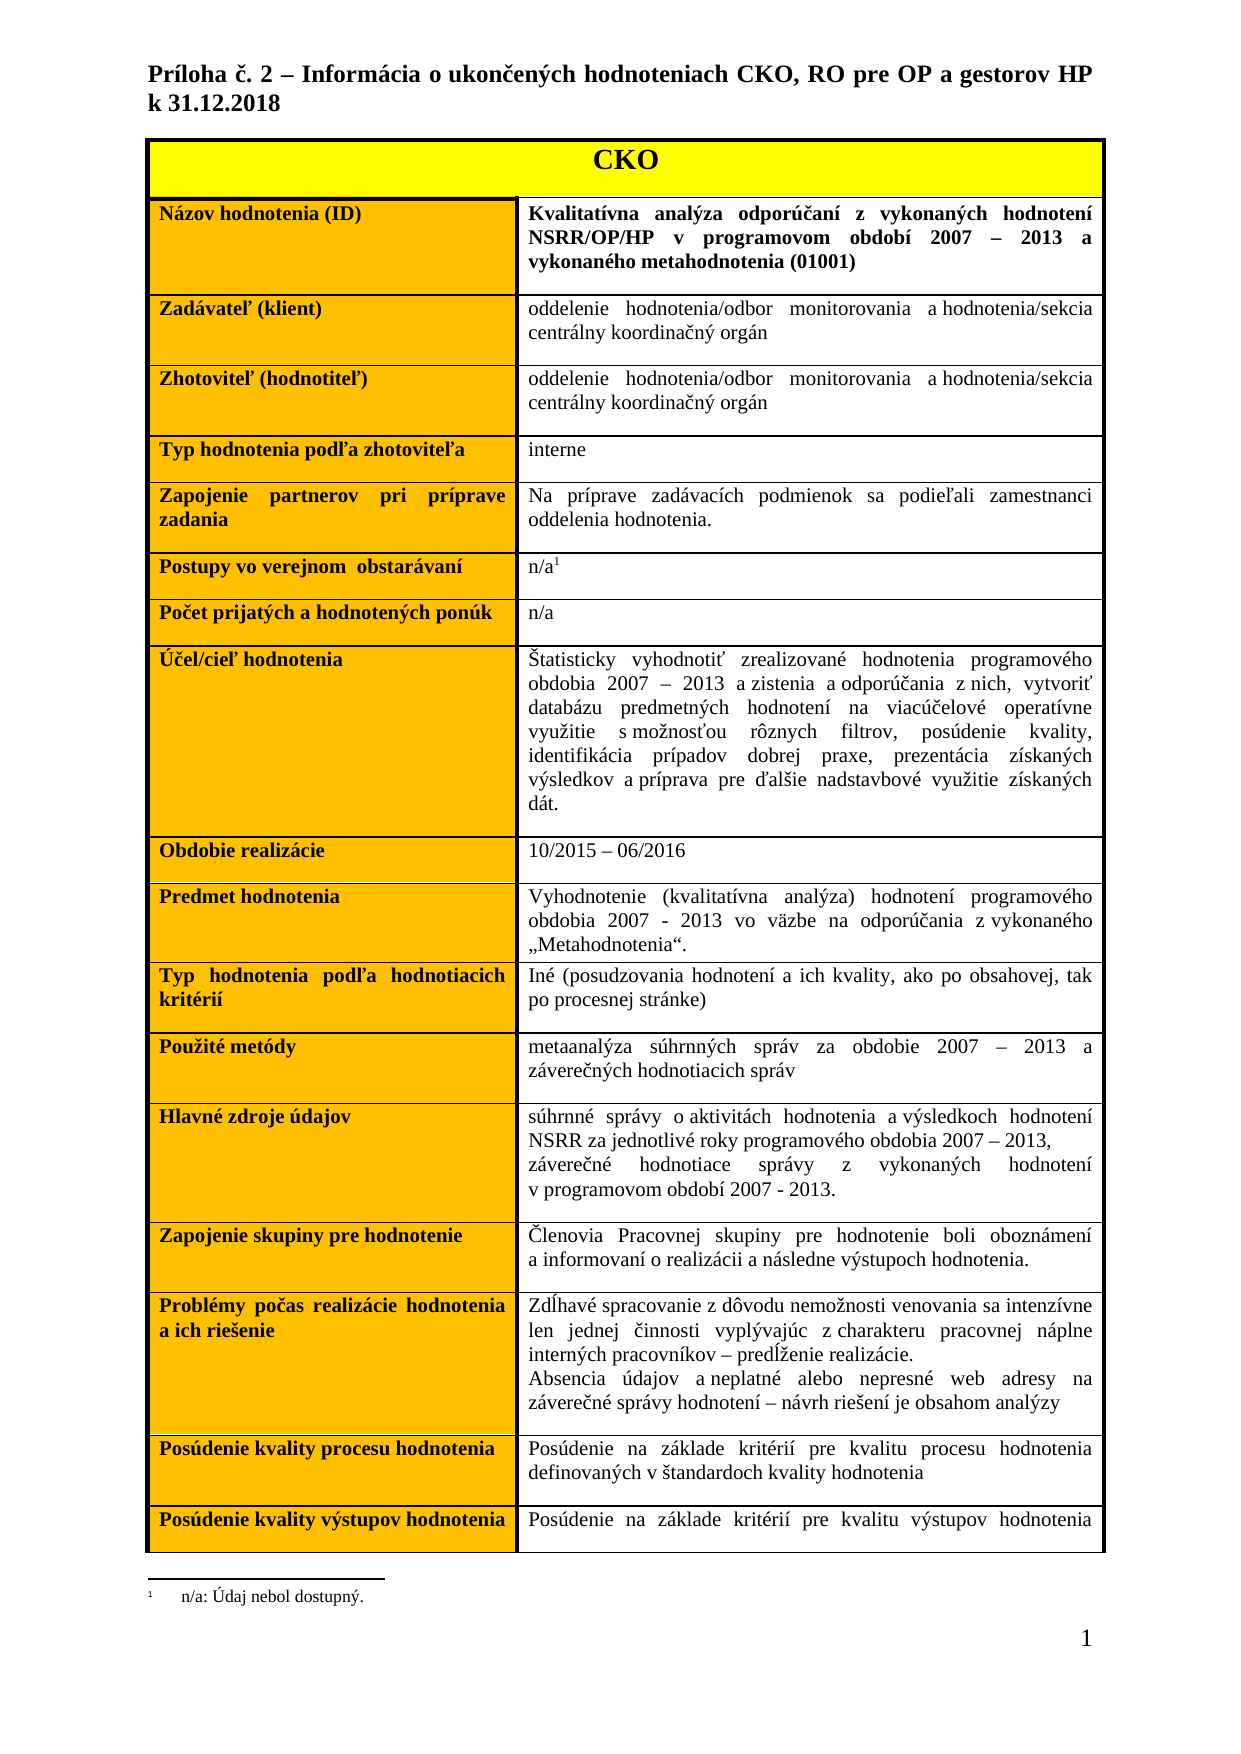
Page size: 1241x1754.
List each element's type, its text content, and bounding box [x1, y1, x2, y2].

table_cell metaanalýza súhrnných správ za obdobie 2007 – 2013 a záverečných hodnotiacich správ [519, 1034, 1102, 1103]
table_cell Posúdenie kvality procesu hodnotenia [150, 1436, 515, 1505]
table_cell Typ hodnotenia podľa zhotoviteľa [150, 437, 515, 482]
table_cell Predmet hodnotenia [150, 884, 515, 962]
table_cell Vyhodnotenie (kvalitatívna analýza) hodnotení programového obdobia 2007 - 2013 vo väzbe na odporúčania z vykonaného „Metahodnotenia“. [519, 884, 1102, 962]
table_cell Účel/cieľ hodnotenia [150, 647, 515, 836]
table_cell Členovia Pracovnej skupiny pre hodnotenie boli oboznámení a informovaní o realizácii a následne výstupoch hodnotenia. [519, 1223, 1102, 1292]
table_cell oddelenie hodnotenia/odbor monitorovania a hodnotenia/sekcia centrálny koordinačný orgán [519, 366, 1102, 435]
table_cell Posúdenie na základe kritérií pre kvalitu procesu hodnotenia definovaných v štandardoch kvality hodnotenia [519, 1436, 1102, 1505]
table_header CKO [150, 142, 1102, 196]
table_cell Postupy vo verejnom obstarávaní [150, 554, 515, 599]
table_cell Iné (posudzovania hodnotení a ich kvality, ako po obsahovej, tak po procesnej stránke) [519, 963, 1102, 1032]
table_cell n/a [519, 600, 1102, 645]
table_cell Názov hodnotenia (ID) [150, 201, 515, 294]
table_cell n/a [519, 554, 1102, 599]
table_cell Obdobie realizácie [150, 838, 515, 882]
table_cell Na príprave zadávacích podmienok sa podieľali zamestnanci oddelenia hodnotenia. [519, 483, 1102, 552]
table_cell súhrnné správy o aktivitách hodnotenia a výsledkoch hodnotení NSRR za jednotlivé roky programového obdobia 2007 – 2013, záverečné hodnotiace správy z vykonaných hodnotení v programovom období 2007 - 2013. [519, 1104, 1102, 1221]
table_cell oddelenie hodnotenia/odbor monitorovania a hodnotenia/sekcia centrálny koordinačný orgán [519, 296, 1102, 365]
table_cell Kvalitatívna analýza odporúčaní z vykonaných hodnotení NSRR/OP/HP v programovom období 2007 – 2013 a vykonaného metahodnotenia (01001) [519, 198, 1102, 294]
table_cell Štatisticky vyhodnotiť zrealizované hodnotenia programového obdobia 2007 – 2013 a zistenia a odporúčania z nich, vytvoriť databázu predmetných hodnotení na viacúčelové operatívne využitie s možnosťou rôznych filtrov, posúdenie kvality, identifikácia prípadov dobrej praxe, prezentácia získaných výsledkov a príprava pre ďalšie nadstavbové využitie získaných dát. [519, 647, 1102, 836]
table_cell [150, 1507, 515, 1552]
table_cell Zapojenie partnerov pri príprave zadania [150, 483, 515, 552]
table_cell Typ hodnotenia podľa hodnotiacich kritérií [150, 963, 515, 1032]
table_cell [519, 1507, 1102, 1552]
table_cell Hlavné zdroje údajov [150, 1104, 515, 1221]
table_cell interne [519, 437, 1102, 482]
table_cell Použité metódy [150, 1034, 515, 1103]
table_cell Zadávateľ (klient) [150, 296, 515, 365]
table_cell Zhotoviteľ (hodnotiteľ) [150, 366, 515, 435]
table_cell 10/2015 – 06/2016 [519, 838, 1102, 882]
table_cell Počet prijatých a hodnotených ponúk [150, 600, 515, 645]
text Príloha č. 2 – Informácia o ukončených hodnoteniach CKO, RO pre OP a gestorov HP k 31.12.2018 [148, 59, 1093, 117]
table_cell Zdĺhavé spracovanie z dôvodu nemožnosti venovania sa intenzívne len jednej činnosti vyplývajúc z charakteru pracovnej náplne interných pracovníkov – predĺženie realizácie. Absencia údajov a neplatné alebo nepresné web adresy na záverečné správy hodnotení – návrh riešení je obsahom analýzy [519, 1293, 1102, 1434]
table_cell Problémy počas realizácie hodnotenia a ich riešenie [150, 1293, 515, 1434]
table_cell Zapojenie skupiny pre hodnotenie [150, 1223, 515, 1292]
